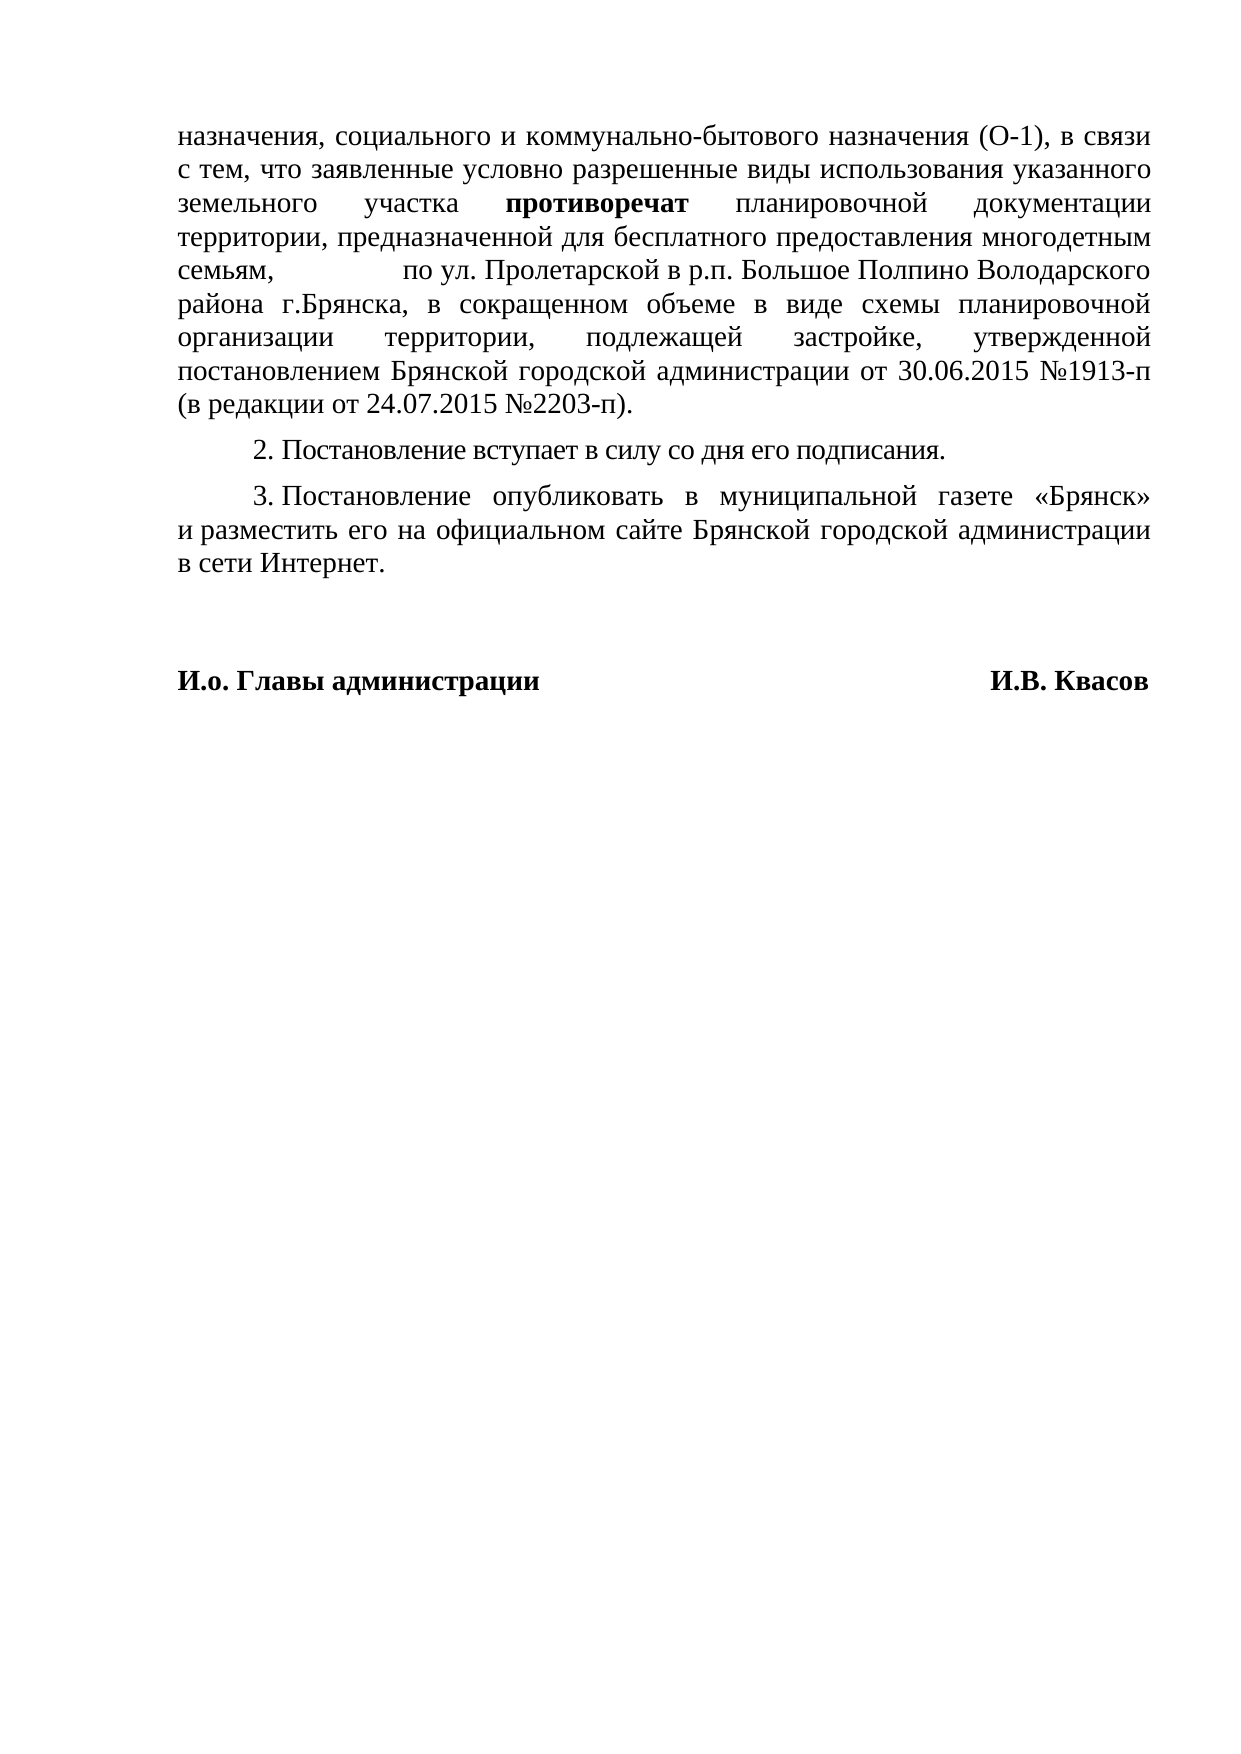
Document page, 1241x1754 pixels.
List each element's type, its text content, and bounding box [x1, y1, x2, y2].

table_header И.о. Главы администрации [174, 638, 842, 732]
text 3. Постановление опубликовать в муниципальной газете «Брянск» и разместить его на официальном сайте Брянской городской администрации в сети Интернет. [177, 478, 1152, 579]
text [177, 118, 1152, 420]
table_header И.В. Квасов [842, 638, 1152, 732]
text 2. Постановление вступает в силу со дня его подписания. [177, 432, 1133, 466]
